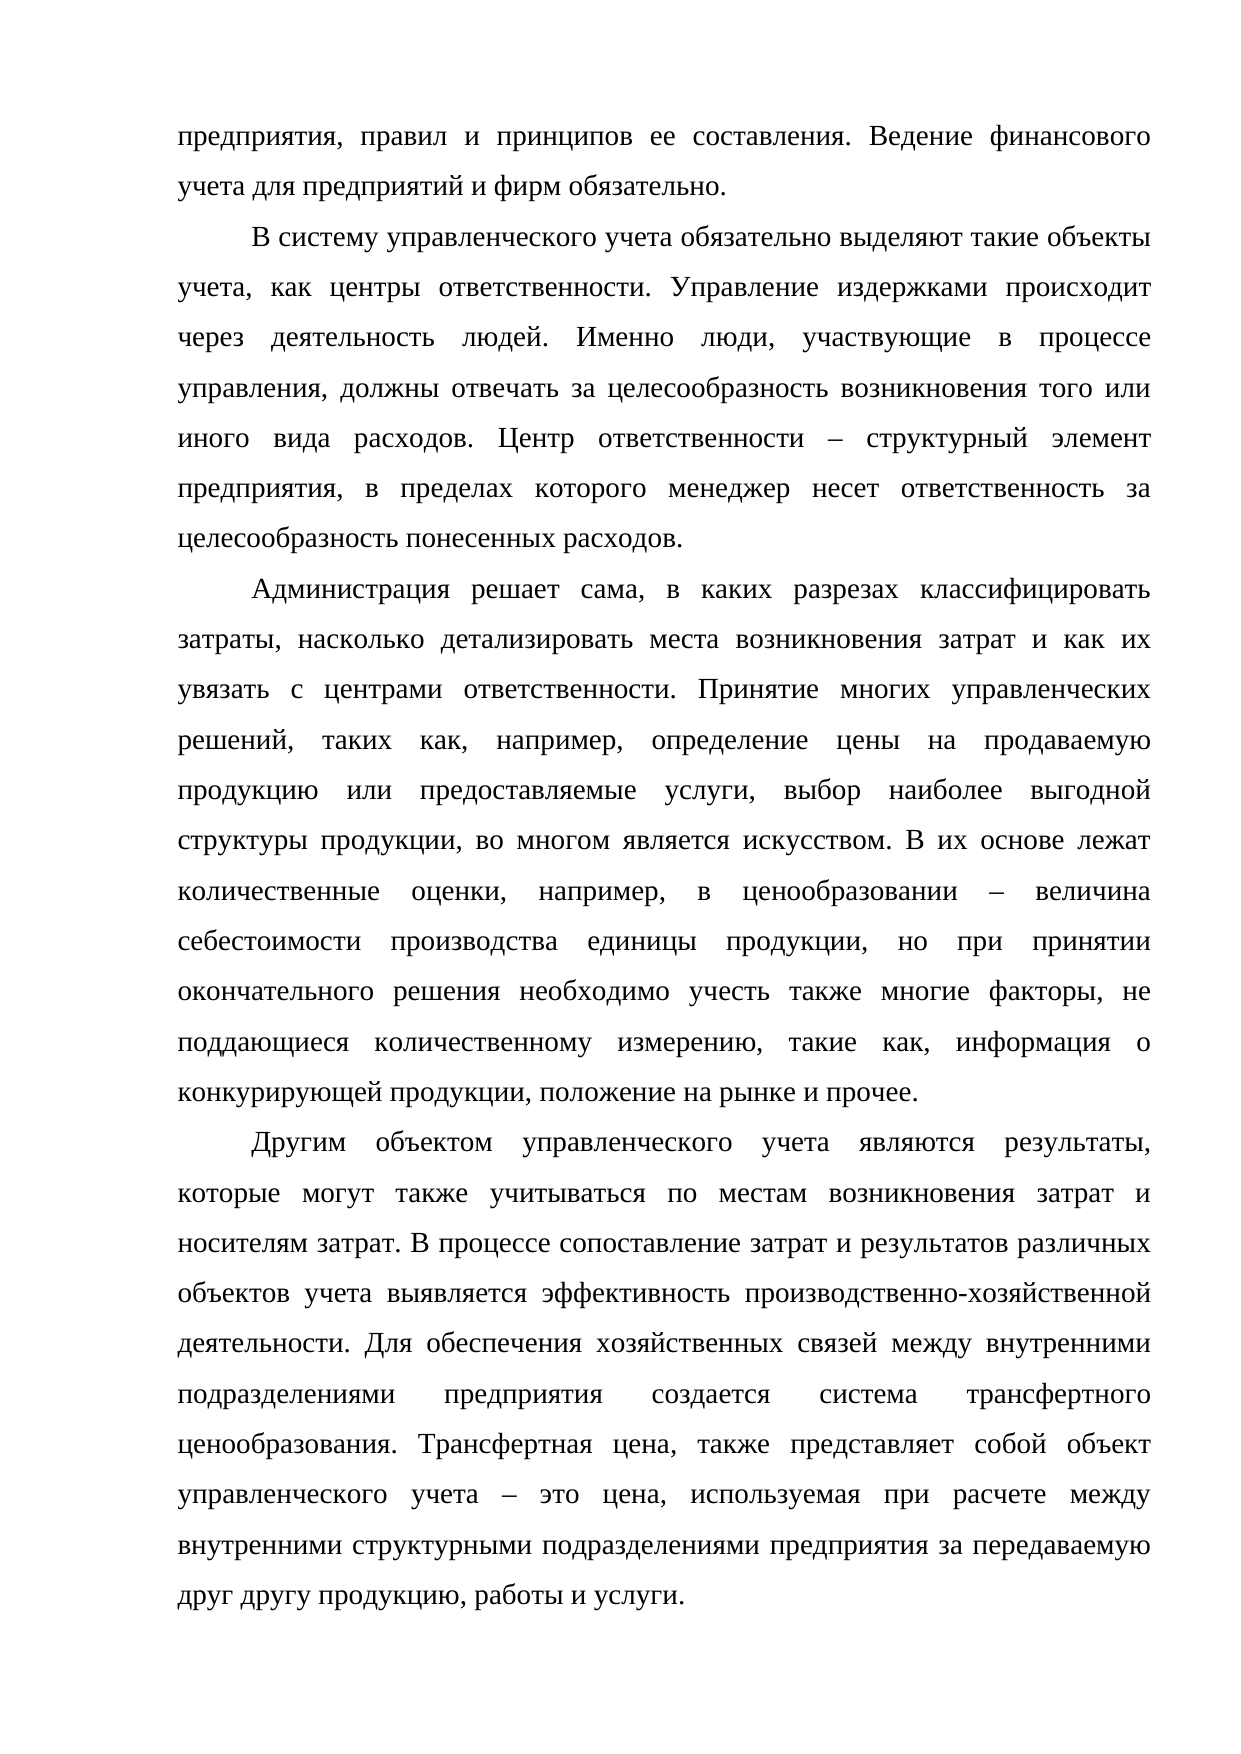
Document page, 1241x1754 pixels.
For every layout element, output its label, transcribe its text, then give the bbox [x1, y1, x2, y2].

text Другим объектом управленческого учета являются результаты, которые могут также учитываться по местам возникновения затрат и носителям затрат. В процессе сопоставление затрат и результатов различных объектов учета выявляется эффективность производственно-хозяйственной деятельности. Для обеспечения хозяйственных связей между внутренними подразделениями предприятия создается система трансфертного ценообразования. Трансфертная цена, также представляет собой объект управленческого учета – это цена, используемая при расчете между внутренними структурными подразделениями предприятия за передаваемую друг другу продукцию, работы и услуги. [177, 1124, 1152, 1611]
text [177, 118, 1152, 202]
text В систему управленческого учета обязательно выделяют такие объекты учета, как центры ответственности. Управление издержками происходит через деятельность людей. Именно люди, участвующие в процессе управления, должны отвечать за целесообразность возникновения того или иного вида расходов. Центр ответственности – структурный элемент предприятия, в пределах которого менеджер несет ответственность за целесообразность понесенных расходов. [177, 219, 1152, 554]
text Администрация решает сама, в каких разрезах классифицировать затраты, насколько детализировать места возникновения затрат и как их увязать с центрами ответственности. Принятие многих управленческих решений, таких как, например, определение цены на продаваемую продукцию или предоставляемые услуги, выбор наиболее выгодной структуры продукции, во многом является искусством. В их основе лежат количественные оценки, например, в ценообразовании – величина себестоимости производства единицы продукции, но при принятии окончательного решения необходимо учесть также многие факторы, не поддающиеся количественному измерению, такие как, информация о конкурирующей продукции, положение на рынке и прочее. [177, 571, 1152, 1108]
